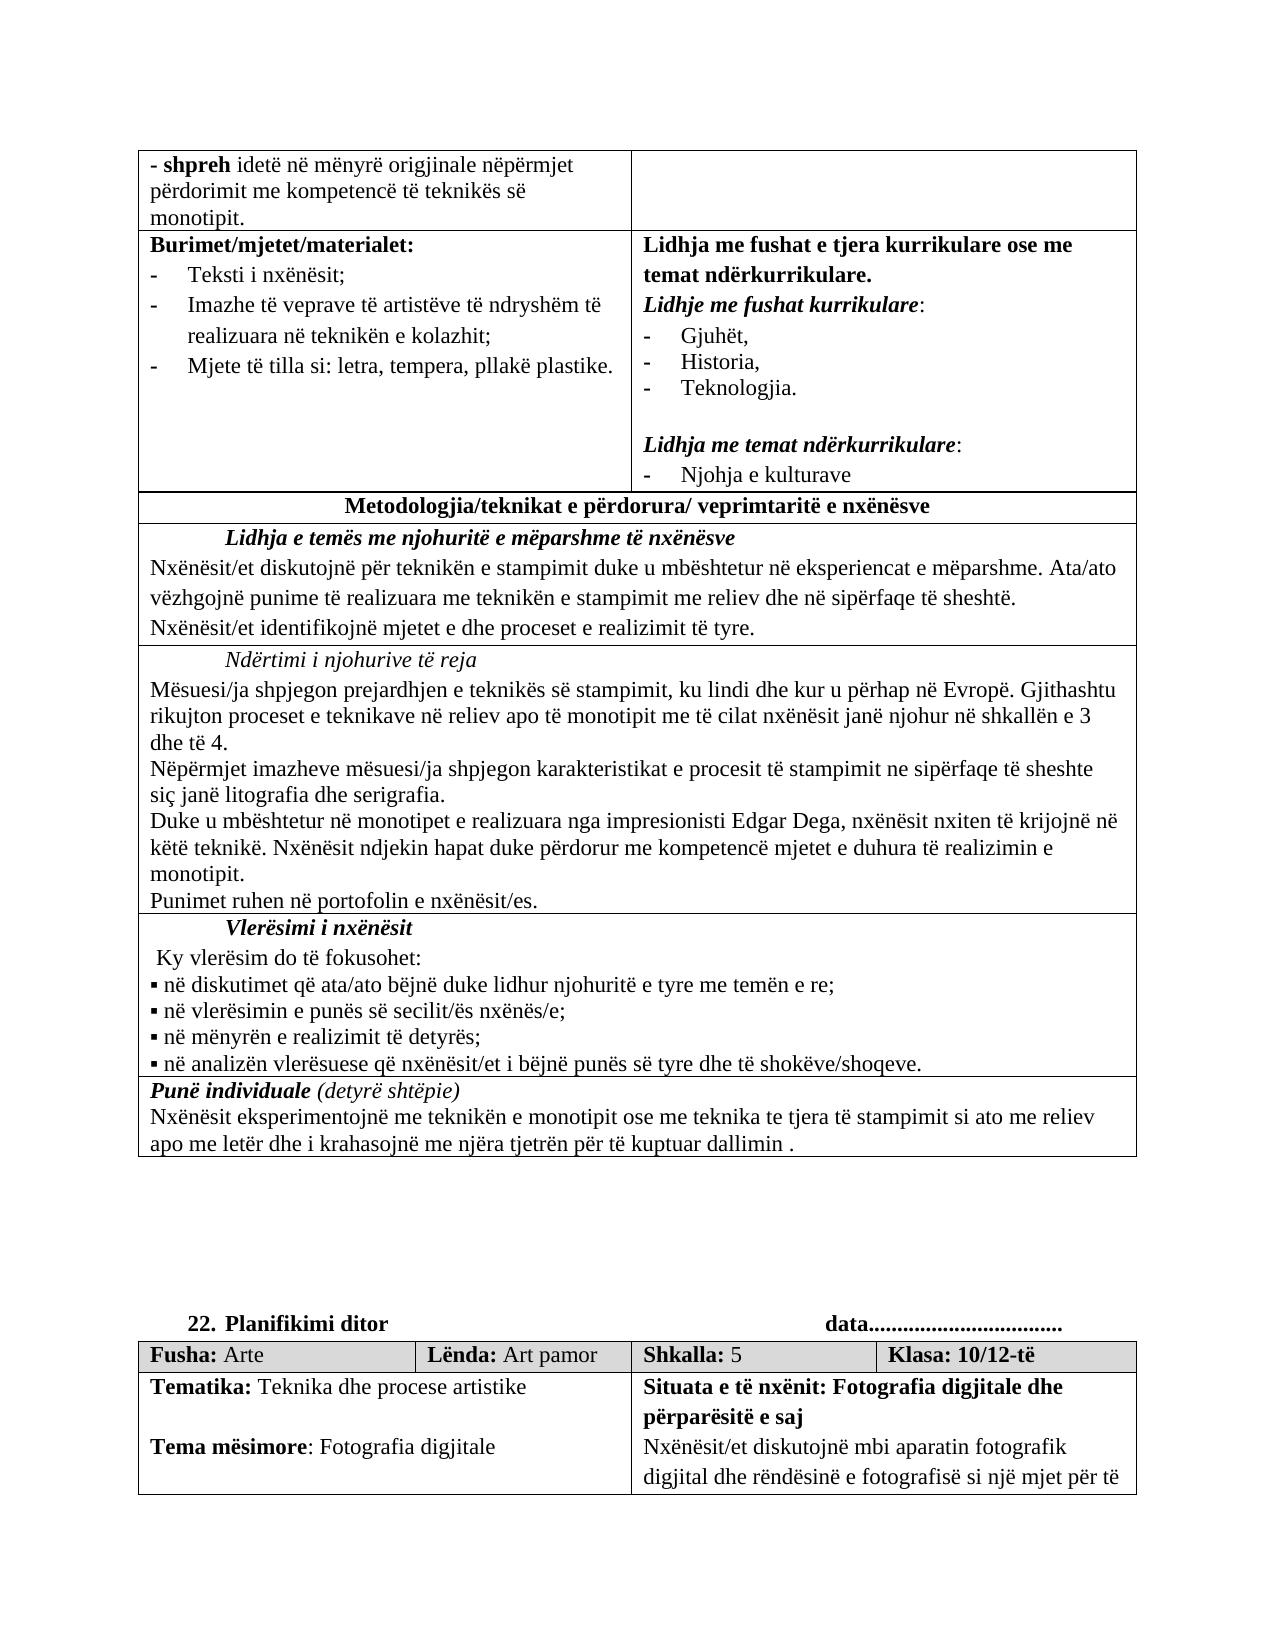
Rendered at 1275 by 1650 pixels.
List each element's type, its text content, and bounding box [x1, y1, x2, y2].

table_cell Lidhja e temës me njohuritë e mëparshme të nxënësve Nxënësit/et diskutojnë për teknikën e stampimit duke u mbështetur në eksperiencat e mëparshme. Ata/ato vëzhgojnë punime të realizuara me teknikën e stampimit me reliev dhe në sipërfaqe të sheshtë. Nxënësit/et identifikojnë mjetet e dhe proceset e realizimit të tyre. [139, 524, 1136, 644]
list Planifikimi ditor data.................................. [187, 1310, 1125, 1337]
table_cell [632, 151, 1136, 230]
table_cell Vlerësimi i nxënësit Ky vlerësim do të fokusohet: ▪ në diskutimet që ata/ato bëjnë duke lidhur njohuritë e tyre me temën e re; ▪ në vlerësimin e punës së secilit/ës nxënës/e; ▪ në mënyrën e realizimit të detyrës; ▪ në analizën vlerësuese që nxënësit/et i bëjnë punës së tyre dhe të shokëve/shoqeve. [139, 914, 1136, 1076]
table_header Shkalla: 5 [632, 1342, 876, 1372]
table_header Fusha: Arte [139, 1342, 415, 1372]
table_cell Lidhja me fushat e tjera kurrikulare ose me temat ndërkurrikulare. Lidhje me fushat kurrikulare: Gjuhët, Historia, Teknologjia. Lidhja me temat ndërkurrikulare: Njohja e kulturave [632, 231, 1136, 491]
table_cell Ndërtimi i njohurive të reja Mësuesi/ja shpjegon prejardhjen e teknikës së stampimit, ku lindi dhe kur u përhap në Evropë. Gjithashtu rikujton proceset e teknikave në reliev apo të monotipit me të cilat nxënësit janë njohur në shkallën e 3 dhe të 4. Nëpërmjet imazheve mësuesi/ja shpjegon karakteristikat e procesit të stampimit ne sipërfaqe të sheshte siç janë litografia dhe serigrafia. Duke u mbështetur në monotipet e realizuara nga impresionisti Edgar Dega, nxënësit nxiten të krijojnë në këtë teknikë. Nxënësit ndjekin hapat duke përdorur me kompetencë mjetet e duhura të realizimin e monotipit. Punimet ruhen në portofolin e nxënësit/es. [139, 646, 1136, 913]
table_header Klasa: 10/12-të [877, 1342, 1136, 1372]
table_cell Metodologjia/teknikat e përdorura/ veprimtaritë e nxënësve [139, 493, 1136, 523]
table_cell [632, 1373, 1136, 1494]
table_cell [139, 1373, 631, 1494]
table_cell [139, 151, 631, 230]
table_header Lënda: Art pamor [416, 1342, 631, 1372]
table_cell Punë individuale (detyrë shtëpie) Nxënësit eksperimentojnë me teknikën e monotipit ose me teknika te tjera të stampimit si ato me reliev apo me letër dhe i krahasojnë me njëra tjetrën për të kuptuar dallimin . [139, 1077, 1136, 1156]
table_cell Burimet/mjetet/materialet: Teksti i nxënësit; Imazhe të veprave të artistëve të ndryshëm të realizuara në teknikën e kolazhit; Mjete të tilla si: letra, tempera, pllakë plastike. [139, 231, 631, 491]
